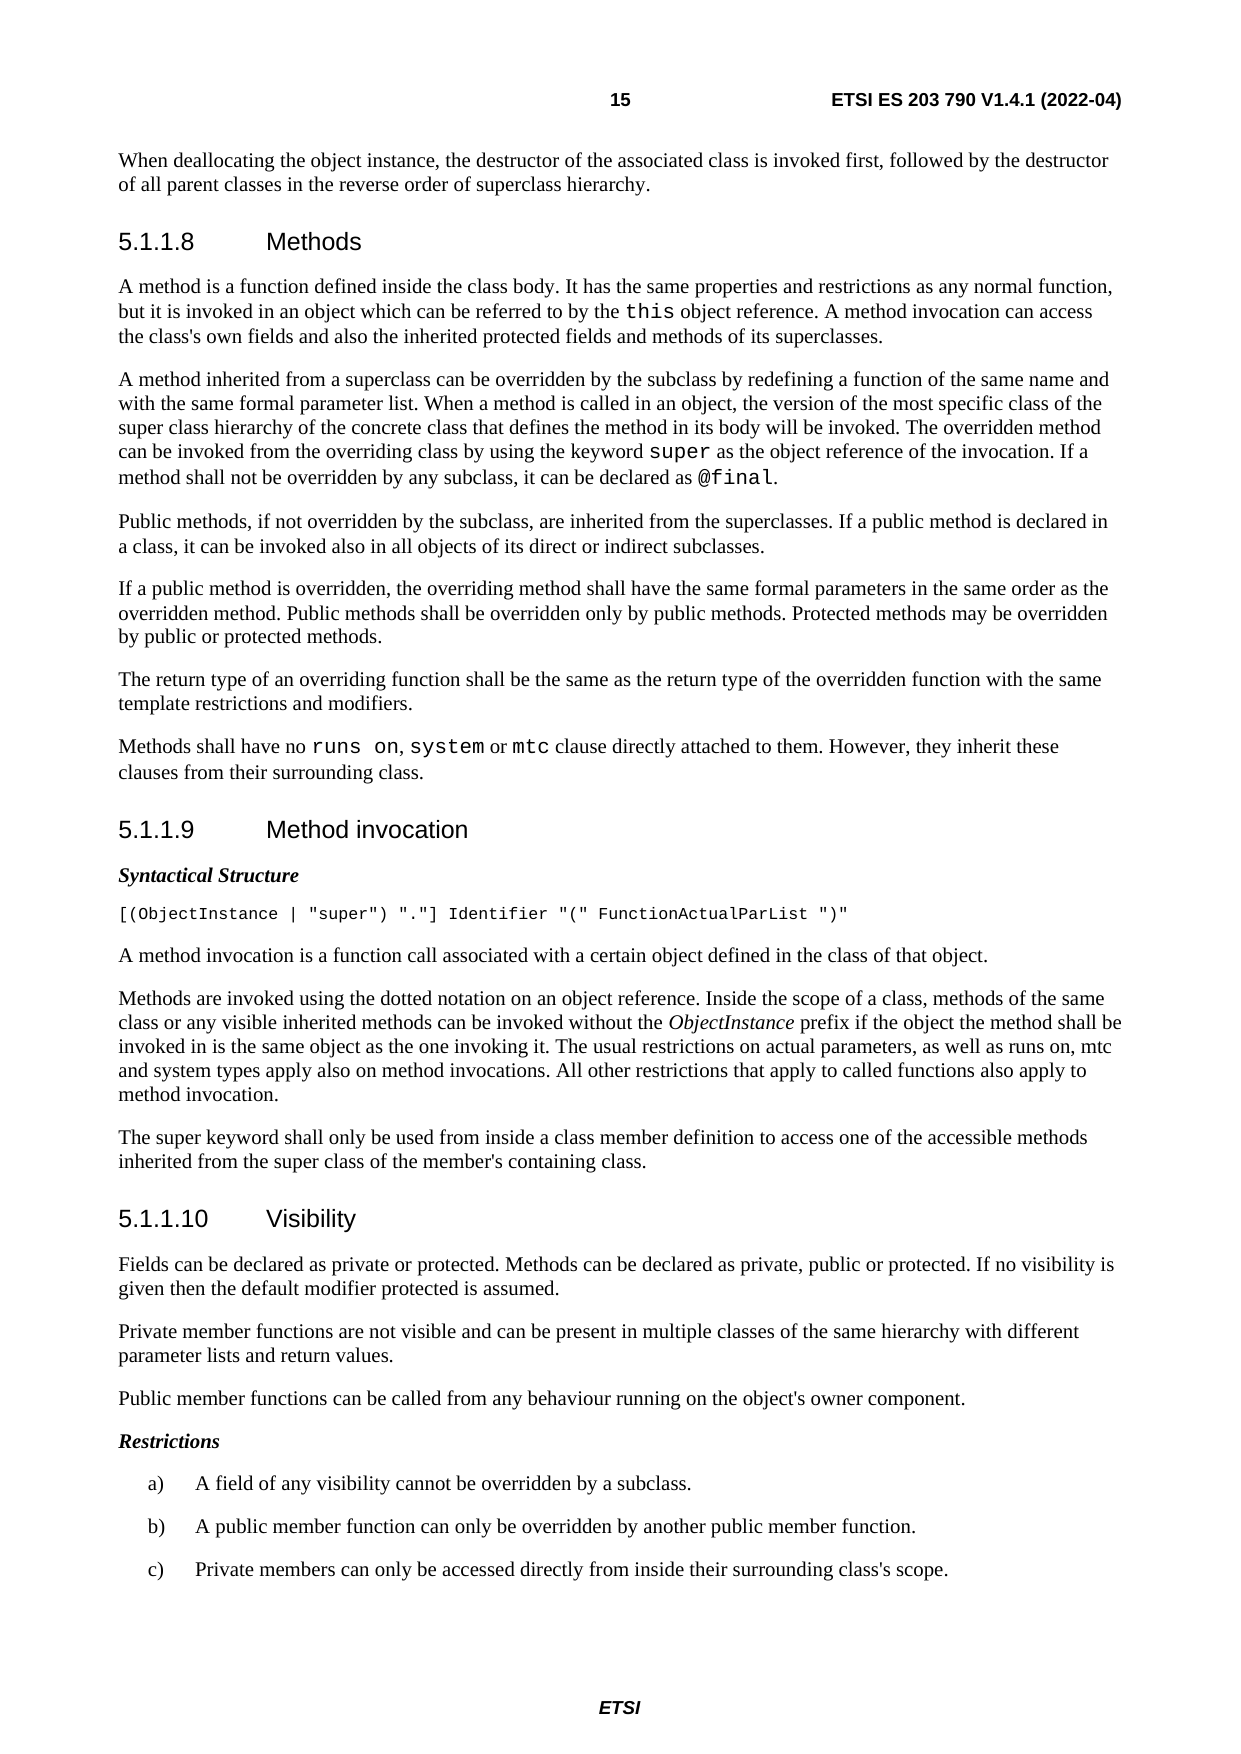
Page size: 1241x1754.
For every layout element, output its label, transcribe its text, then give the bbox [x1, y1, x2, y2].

text Methods shall have no runs on, system or mtc clause directly attached to them. However, they inherit these clauses from their surrounding class. [118, 734, 1122, 784]
text [(ObjectInstance | "super") "."] Identifier "(" FunctionActualParList ")" [118, 906, 1122, 924]
text The super keyword shall only be used from inside a class member definition to access one of the accessible methods inherited from the super class of the member's containing class. [118, 1125, 1122, 1173]
subtitle 5.1.1.8 Methods [118, 227, 1122, 256]
text A method is a function defined inside the class body. It has the same properties and restrictions as any normal function, but it is invoked in an object which can be referred to by the this object reference. A method invocation can access the class's own fields and also the inherited protected fields and methods of its superclasses. [118, 274, 1122, 348]
text A method invocation is a function call associated with a certain object defined in the class of that object. [118, 943, 1122, 967]
list A field of any visibility cannot be overridden by a subclass. [148, 1471, 1122, 1495]
text The return type of an overriding function shall be the same as the return type of the overridden function with the same template restrictions and modifiers. [118, 667, 1122, 715]
text Methods are invoked using the dotted notation on an object reference. Inside the scope of a class, methods of the same class or any visible inherited methods can be invoked without the ObjectInstance prefix if the object the method shall be invoked in is the same object as the one invoking it. The usual restrictions on actual parameters, as well as runs on, mtc and system types apply also on method invocations. All other restrictions that apply to called functions also apply to method invocation. [118, 986, 1122, 1106]
text Private member functions are not visible and can be present in multiple classes of the same hierarchy with different parameter lists and return values. [118, 1319, 1122, 1367]
subtitle 5.1.1.9 Method invocation [118, 815, 1122, 844]
text Syntactical Structure [118, 863, 1122, 887]
subtitle 5.1.1.10 Visibility [118, 1204, 1122, 1233]
text Restrictions [118, 1428, 1122, 1453]
text Fields can be declared as private or protected. Methods can be declared as private, public or protected. If no visibility is given then the default modifier protected is assumed. [118, 1252, 1122, 1300]
list Private members can only be accessed directly from inside their surrounding class's scope. [148, 1557, 1122, 1581]
text Public member functions can be called from any behaviour running on the object's owner component. [118, 1386, 1122, 1410]
text Public methods, if not overridden by the subclass, are inherited from the superclasses. If a public method is declared in a class, it can be invoked also in all objects of its direct or indirect subclasses. [118, 509, 1122, 558]
text A method inherited from a superclass can be overridden by the subclass by redefining a function of the same name and with the same formal parameter list. When a method is called in an object, the version of the most specific class of the super class hierarchy of the concrete class that defines the method in its body will be invoked. The overridden method can be invoked from the overriding class by using the keyword super as the object reference of the invocation. If a method shall not be overridden by any subclass, it can be declared as @final. [118, 367, 1122, 491]
text If a public method is overridden, the overriding method shall have the same formal parameters in the same order as the overridden method. Public methods shall be overridden only by public methods. Protected methods may be overridden by public or protected methods. [118, 576, 1122, 648]
text When deallocating the object instance, the destructor of the associated class is invoked first, followed by the destructor of all parent classes in the reverse order of superclass hierarchy. [118, 148, 1122, 196]
list A public member function can only be overridden by another public member function. [148, 1514, 1122, 1538]
